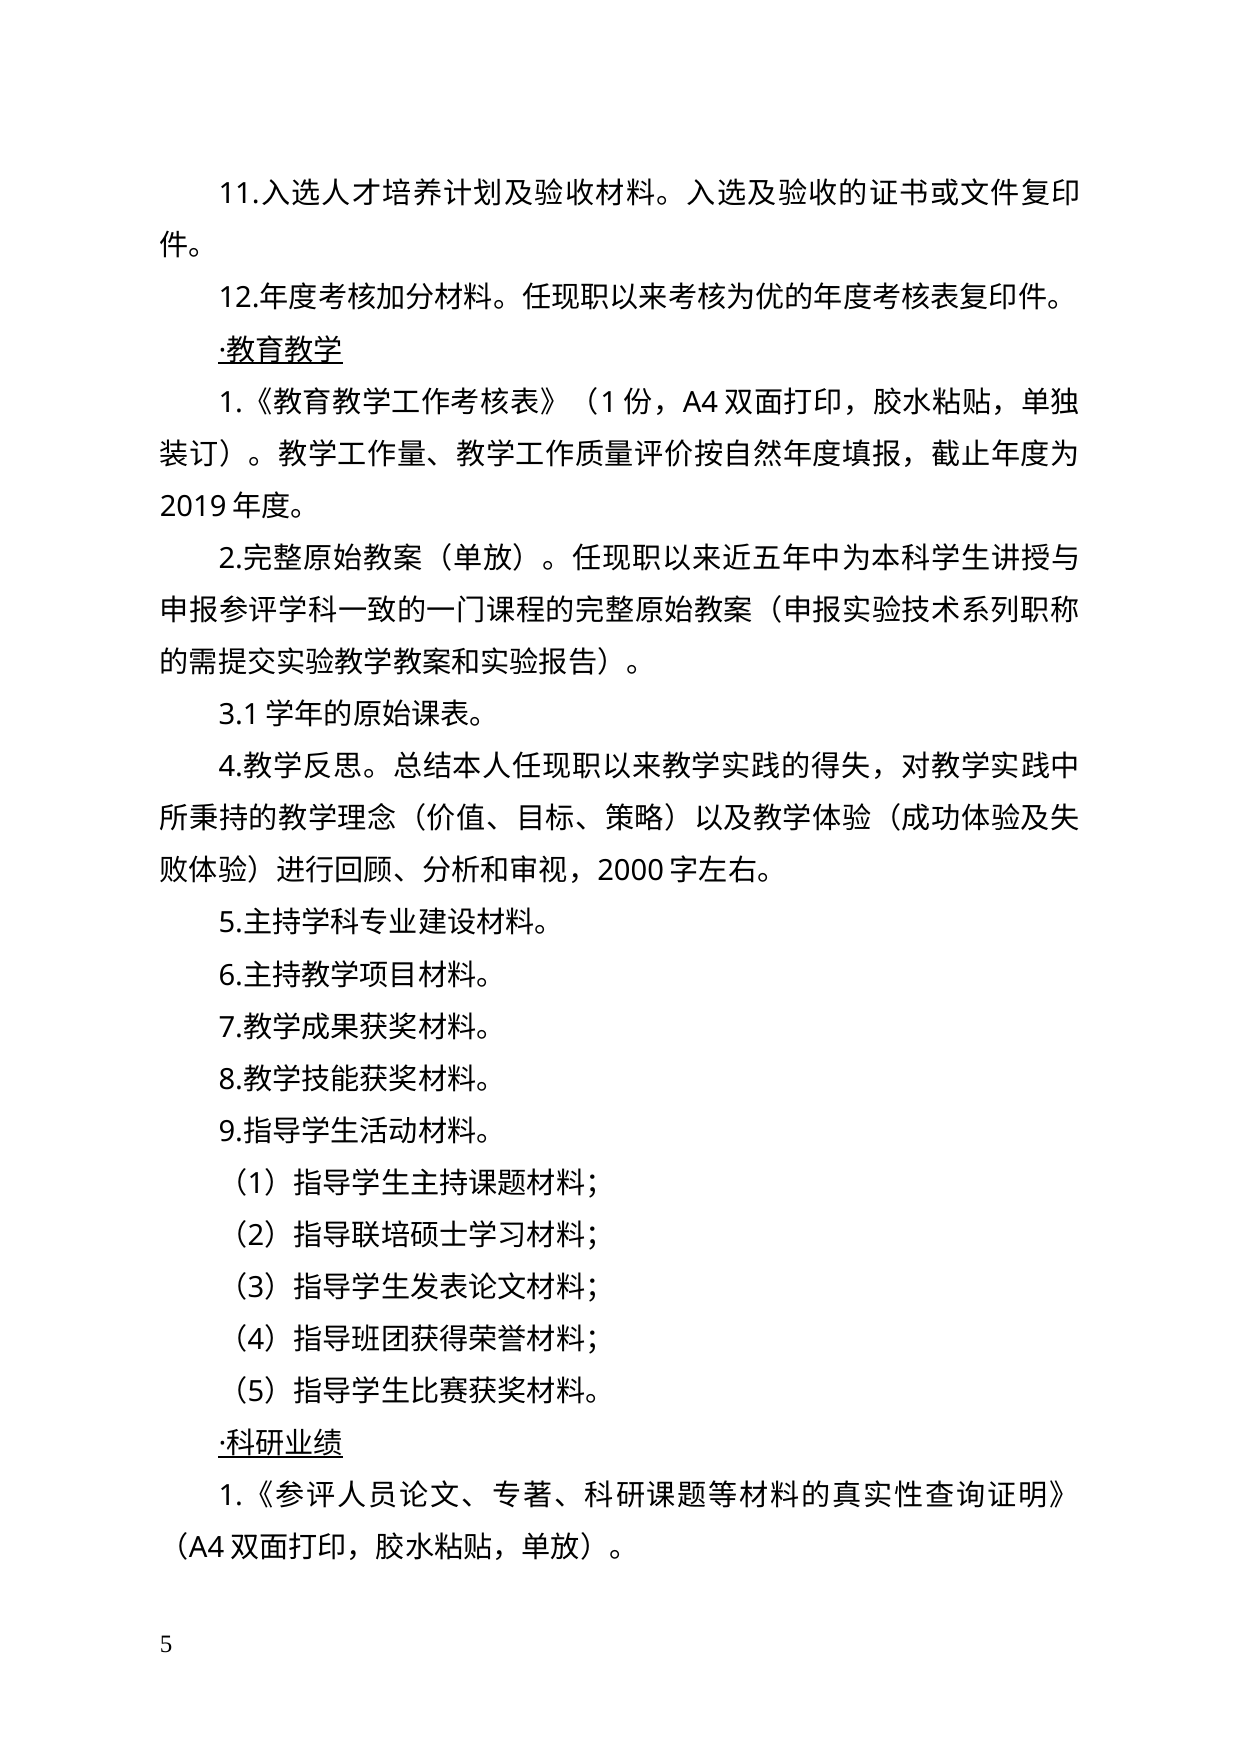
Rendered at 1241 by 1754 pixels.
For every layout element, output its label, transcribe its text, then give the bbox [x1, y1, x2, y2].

text 8.教学技能获奖材料。 [159, 1047, 1081, 1099]
text 7.教学成果获奖材料。 [159, 995, 1081, 1047]
text 1.《参评人员论文、专著、科研课题等材料的真实性查询证明》（A4双面打印，胶水粘贴，单放）。 [159, 1464, 1081, 1568]
text （1）指导学生主持课题材料； [159, 1152, 1081, 1204]
text ·教育教学 [159, 318, 1081, 370]
text 1.《教育教学工作考核表》（1份，A4双面打印，胶水粘贴，单独装订）。教学工作量、教学工作质量评价按自然年度填报，截止年度为2019年度。 [159, 370, 1081, 527]
text （2）指导联培硕士学习材料； [159, 1204, 1081, 1256]
text ·科研业绩 [159, 1412, 1081, 1464]
text （4）指导班团获得荣誉材料； [159, 1308, 1081, 1360]
text （5）指导学生比赛获奖材料。 [159, 1360, 1081, 1412]
text 5.主持学科专业建设材料。 [159, 891, 1081, 943]
text 4.教学反思。总结本人任现职以来教学实践的得失，对教学实践中所秉持的教学理念（价值、目标、策略）以及教学体验（成功体验及失败体验）进行回顾、分析和审视，2000字左右。 [159, 735, 1081, 891]
text （3）指导学生发表论文材料； [159, 1256, 1081, 1308]
text 6.主持教学项目材料。 [159, 943, 1081, 995]
text 11.入选人才培养计划及验收材料。入选及验收的证书或文件复印件。 [159, 162, 1081, 266]
text 12.年度考核加分材料。任现职以来考核为优的年度考核表复印件。 [159, 266, 1081, 318]
text 3.1学年的原始课表。 [159, 683, 1081, 735]
text 9.指导学生活动材料。 [159, 1099, 1081, 1152]
text 2.完整原始教案（单放）。任现职以来近五年中为本科学生讲授与申报参评学科一致的一门课程的完整原始教案（申报实验技术系列职称的需提交实验教学教案和实验报告）。 [159, 527, 1081, 683]
